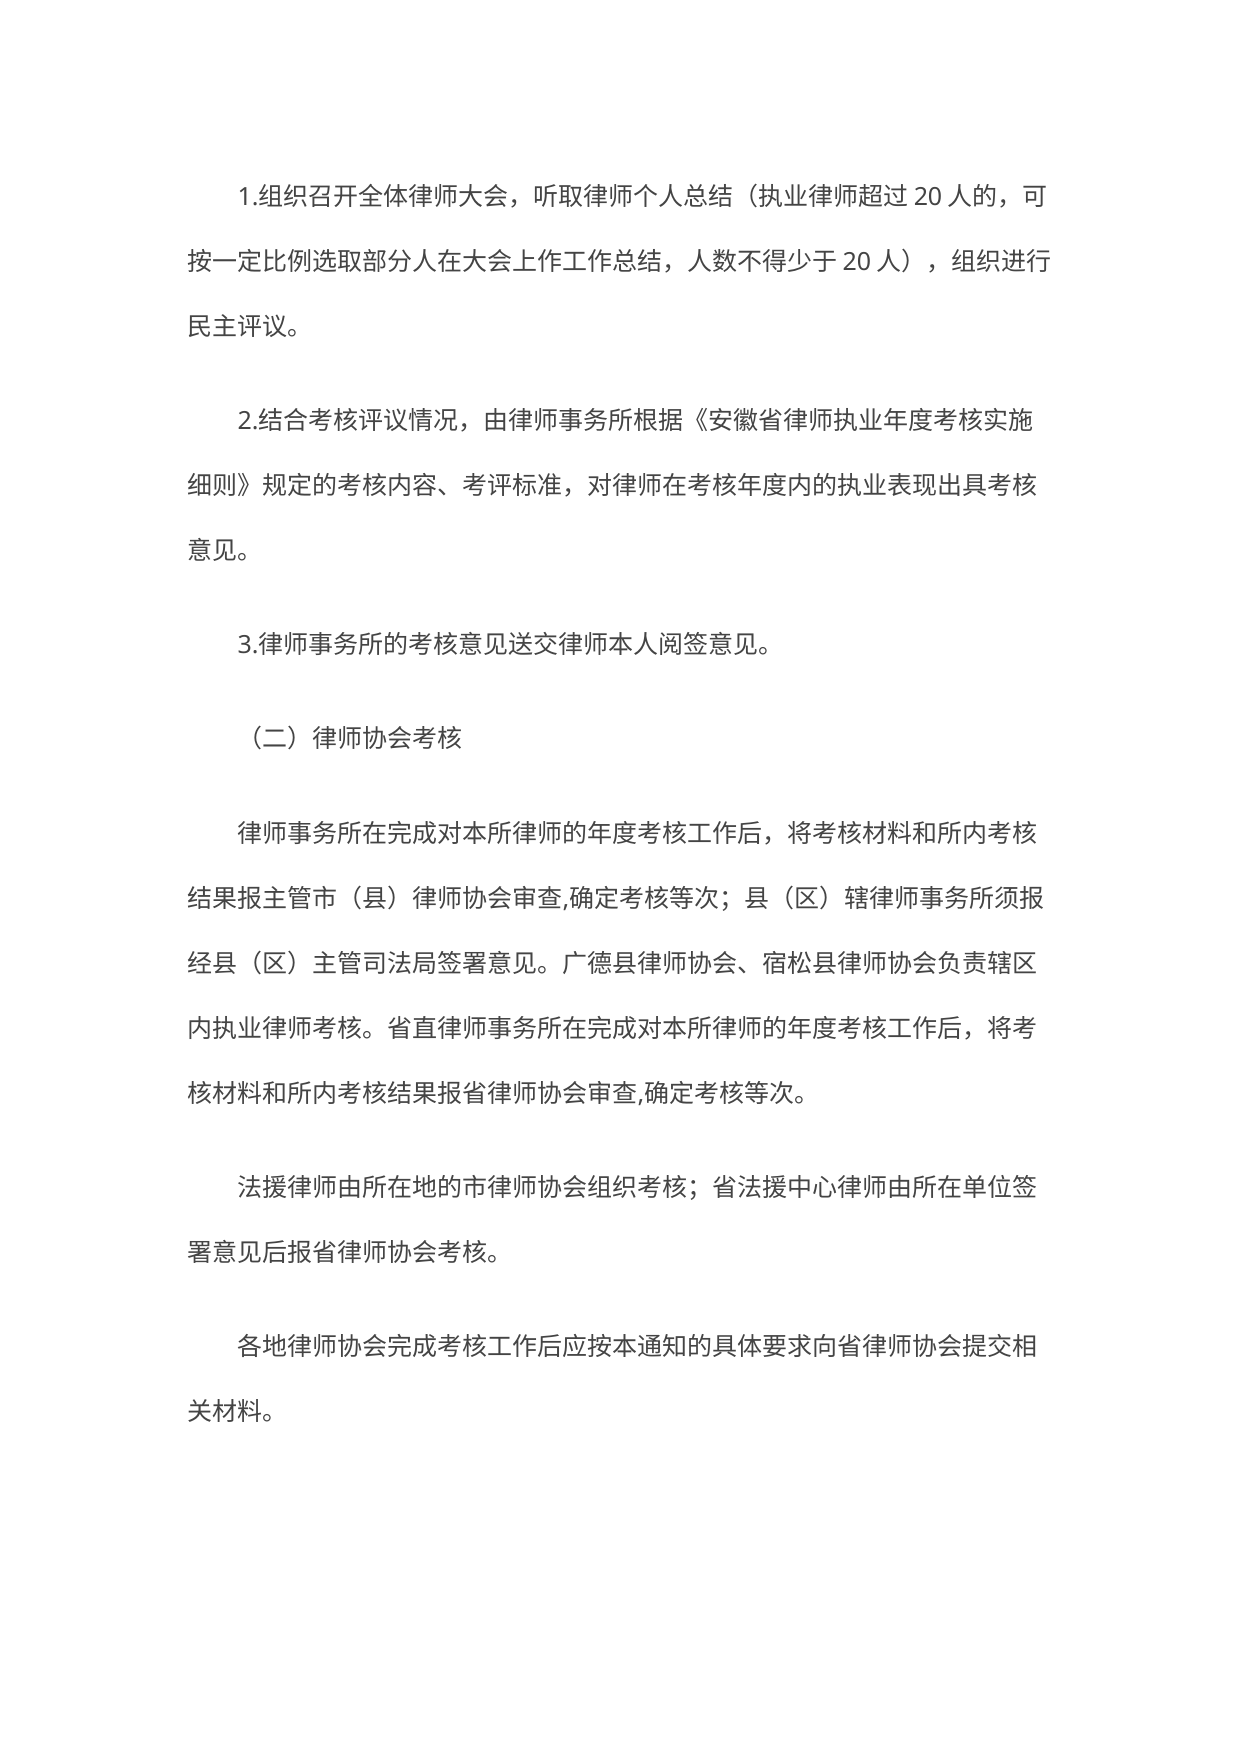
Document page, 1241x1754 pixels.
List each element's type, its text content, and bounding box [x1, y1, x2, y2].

text 法援律师由所在地的市律师协会组织考核；省法援中心律师由所在单位签署意见后报省律师协会考核。 [187, 1153, 1053, 1283]
text 律师事务所在完成对本所律师的年度考核工作后，将考核材料和所内考核结果报主管市（县）律师协会审查,确定考核等次；县（区）辖律师事务所须报经县（区）主管司法局签署意见。广德县律师协会、宿松县律师协会负责辖区内执业律师考核。省直律师事务所在完成对本所律师的年度考核工作后，将考核材料和所内考核结果报省律师协会审查,确定考核等次。 [187, 799, 1053, 1124]
text 3.律师事务所的考核意见送交律师本人阅签意见。 [187, 610, 1053, 675]
text 2.结合考核评议情况，由律师事务所根据《安徽省律师执业年度考核实施细则》规定的考核内容、考评标准，对律师在考核年度内的执业表现出具考核意见。 [187, 386, 1053, 581]
text 1.组织召开全体律师大会，听取律师个人总结（执业律师超过20人的，可按一定比例选取部分人在大会上作工作总结，人数不得少于20人），组织进行民主评议。 [187, 162, 1053, 357]
text （二）律师协会考核 [187, 704, 1053, 769]
text 各地律师协会完成考核工作后应按本通知的具体要求向省律师协会提交相关材料。 [187, 1312, 1053, 1442]
